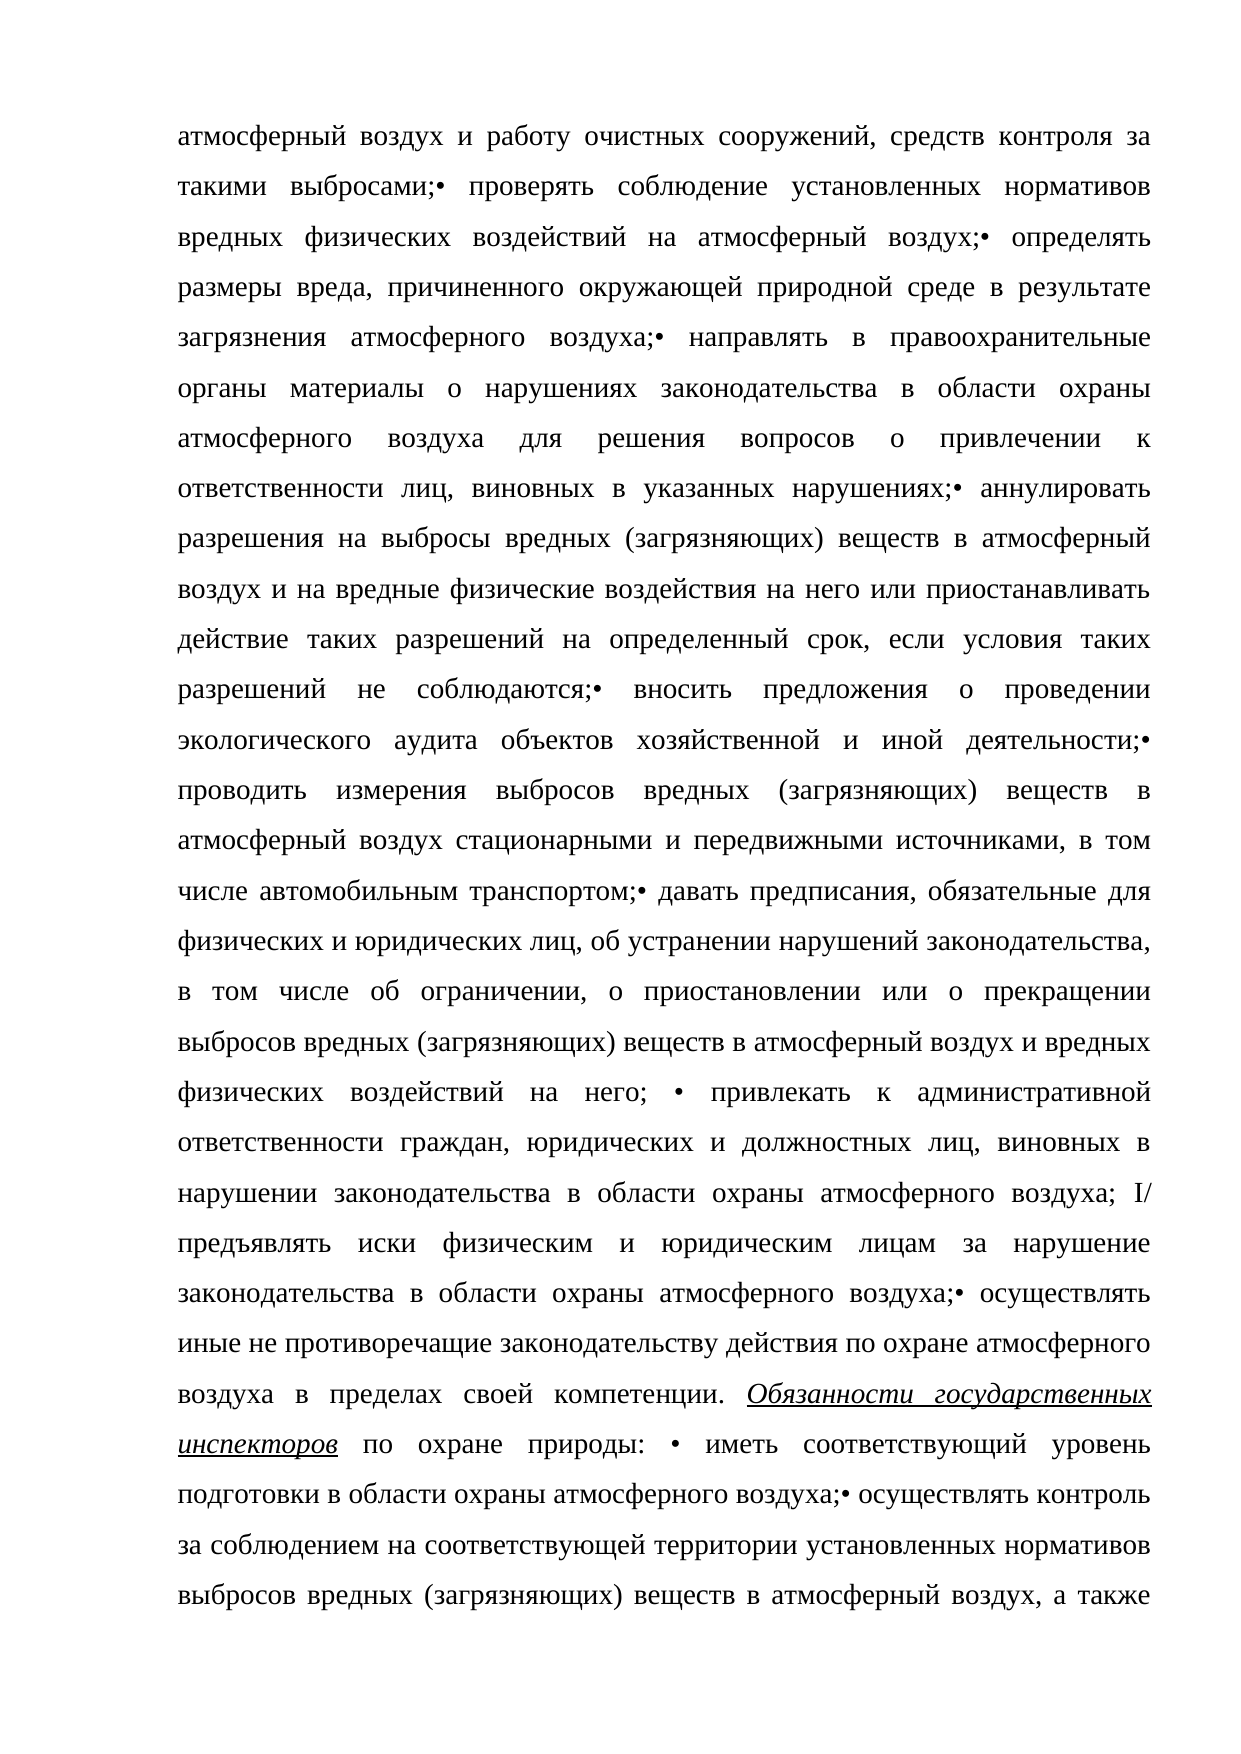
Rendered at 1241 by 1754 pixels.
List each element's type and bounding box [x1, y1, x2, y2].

text [177, 118, 1152, 1611]
